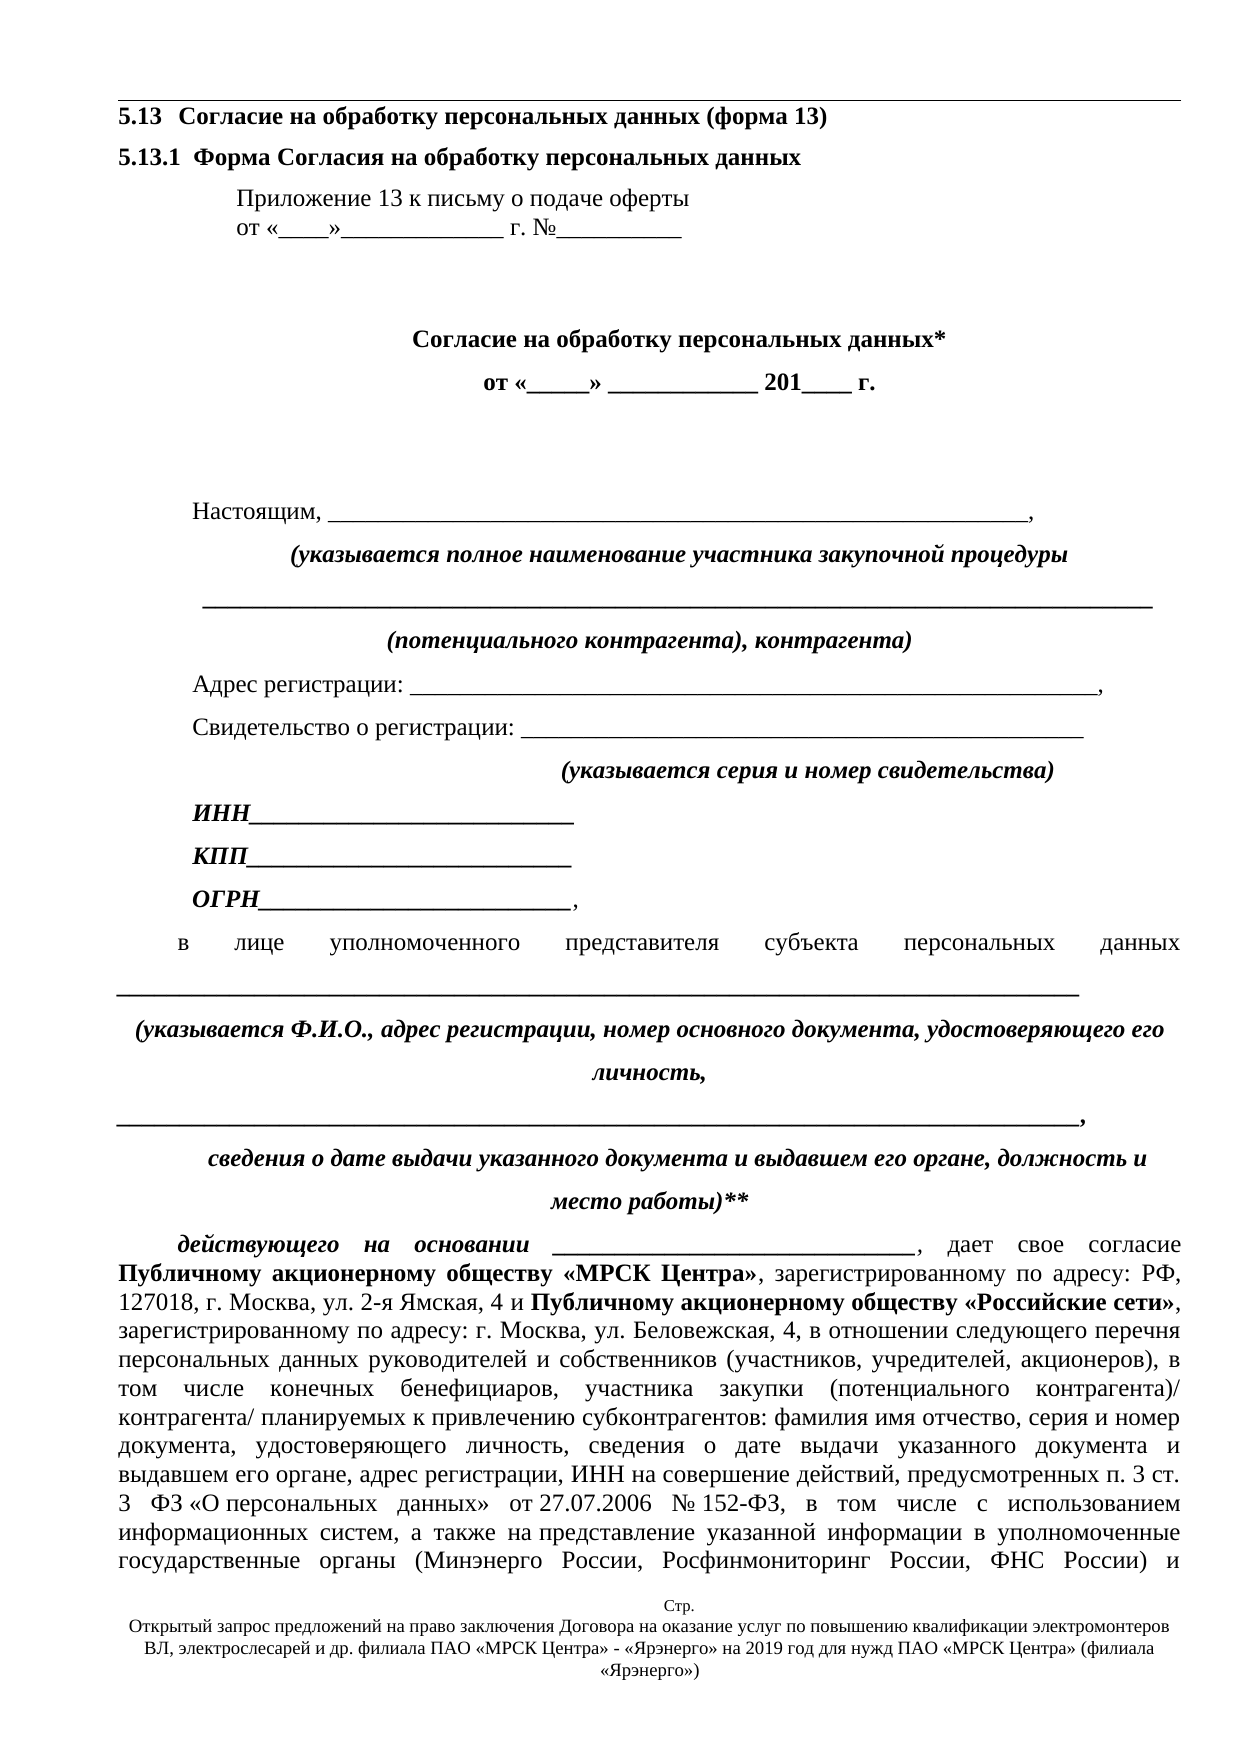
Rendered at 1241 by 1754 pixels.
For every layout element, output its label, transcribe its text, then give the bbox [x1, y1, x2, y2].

text Приложение 13 к письму о подаче оферты от «____»_____________ г. №__________ [236, 183, 1181, 241]
text сведения о дате выдачи указанного документа и выдавшем его органе, должность и место работы)** [118, 1143, 1181, 1215]
text Согласие на обработку персональных данных* [118, 324, 1181, 352]
subtitle Форма Согласия на обработку персональных данных [118, 142, 1181, 171]
text ____________________________________________________________________________ (потенциального контрагента), контрагента) [118, 582, 1181, 654]
text _____________________________________________________________________________, [118, 1100, 1181, 1129]
text Свидетельство о регистрации: _____________________________________________ [192, 712, 1181, 741]
text ИНН__________________________ [192, 798, 1181, 827]
text КПП__________________________ [118, 841, 1181, 870]
text Настоящим, ________________________________________________________, [118, 496, 1181, 525]
text ОГРН_________________________, [118, 884, 1181, 913]
text (указывается серия и номер свидетельства) [561, 755, 1181, 784]
subtitle Согласие на обработку персональных данных (форма 13) [118, 101, 1181, 130]
text (указывается Ф.И.О., адрес регистрации, номер основного документа, удостоверяющего его личность, [118, 1014, 1181, 1086]
text Адрес регистрации: _______________________________________________________, [118, 669, 1181, 697]
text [118, 1229, 1181, 1574]
text (указывается полное наименование участника закупочной процедуры [118, 539, 1181, 568]
text в лице уполномоченного представителя субъекта персональных данных _____________________________________________________________________________ [118, 927, 1181, 999]
text от «_____» ____________ 201____ г. [118, 367, 1181, 396]
